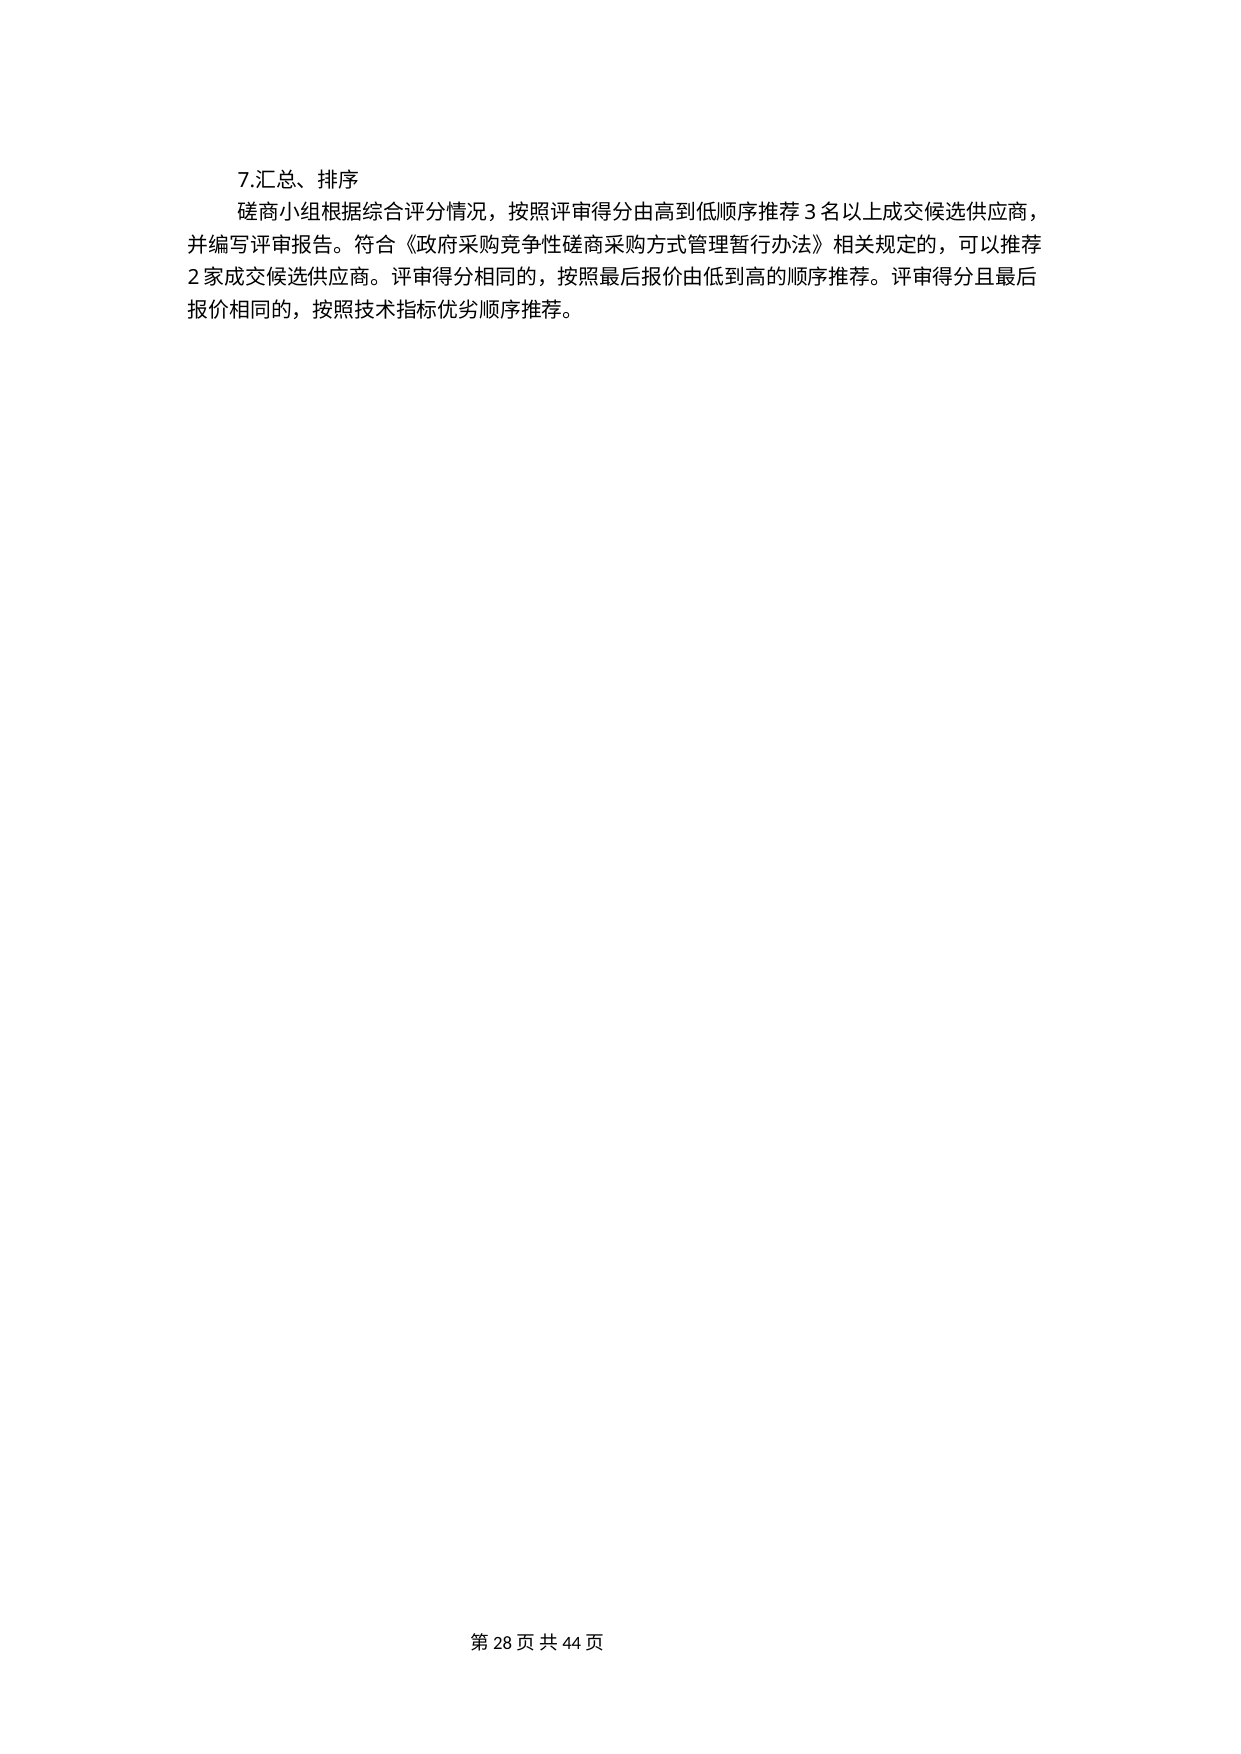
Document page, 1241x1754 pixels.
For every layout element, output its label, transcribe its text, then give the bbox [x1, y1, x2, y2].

text 磋商小组根据综合评分情况，按照评审得分由高到低顺序推荐3名以上成交候选供应商，并编写评审报告。符合《政府采购竞争性磋商采购方式管理暂行办法》相关规定的，可以推荐2家成交候选供应商。评审得分相同的，按照最后报价由低到高的顺序推荐。评审得分且最后报价相同的，按照技术指标优劣顺序推荐。 [187, 194, 1053, 324]
text 7.汇总、排序 [187, 162, 1053, 194]
